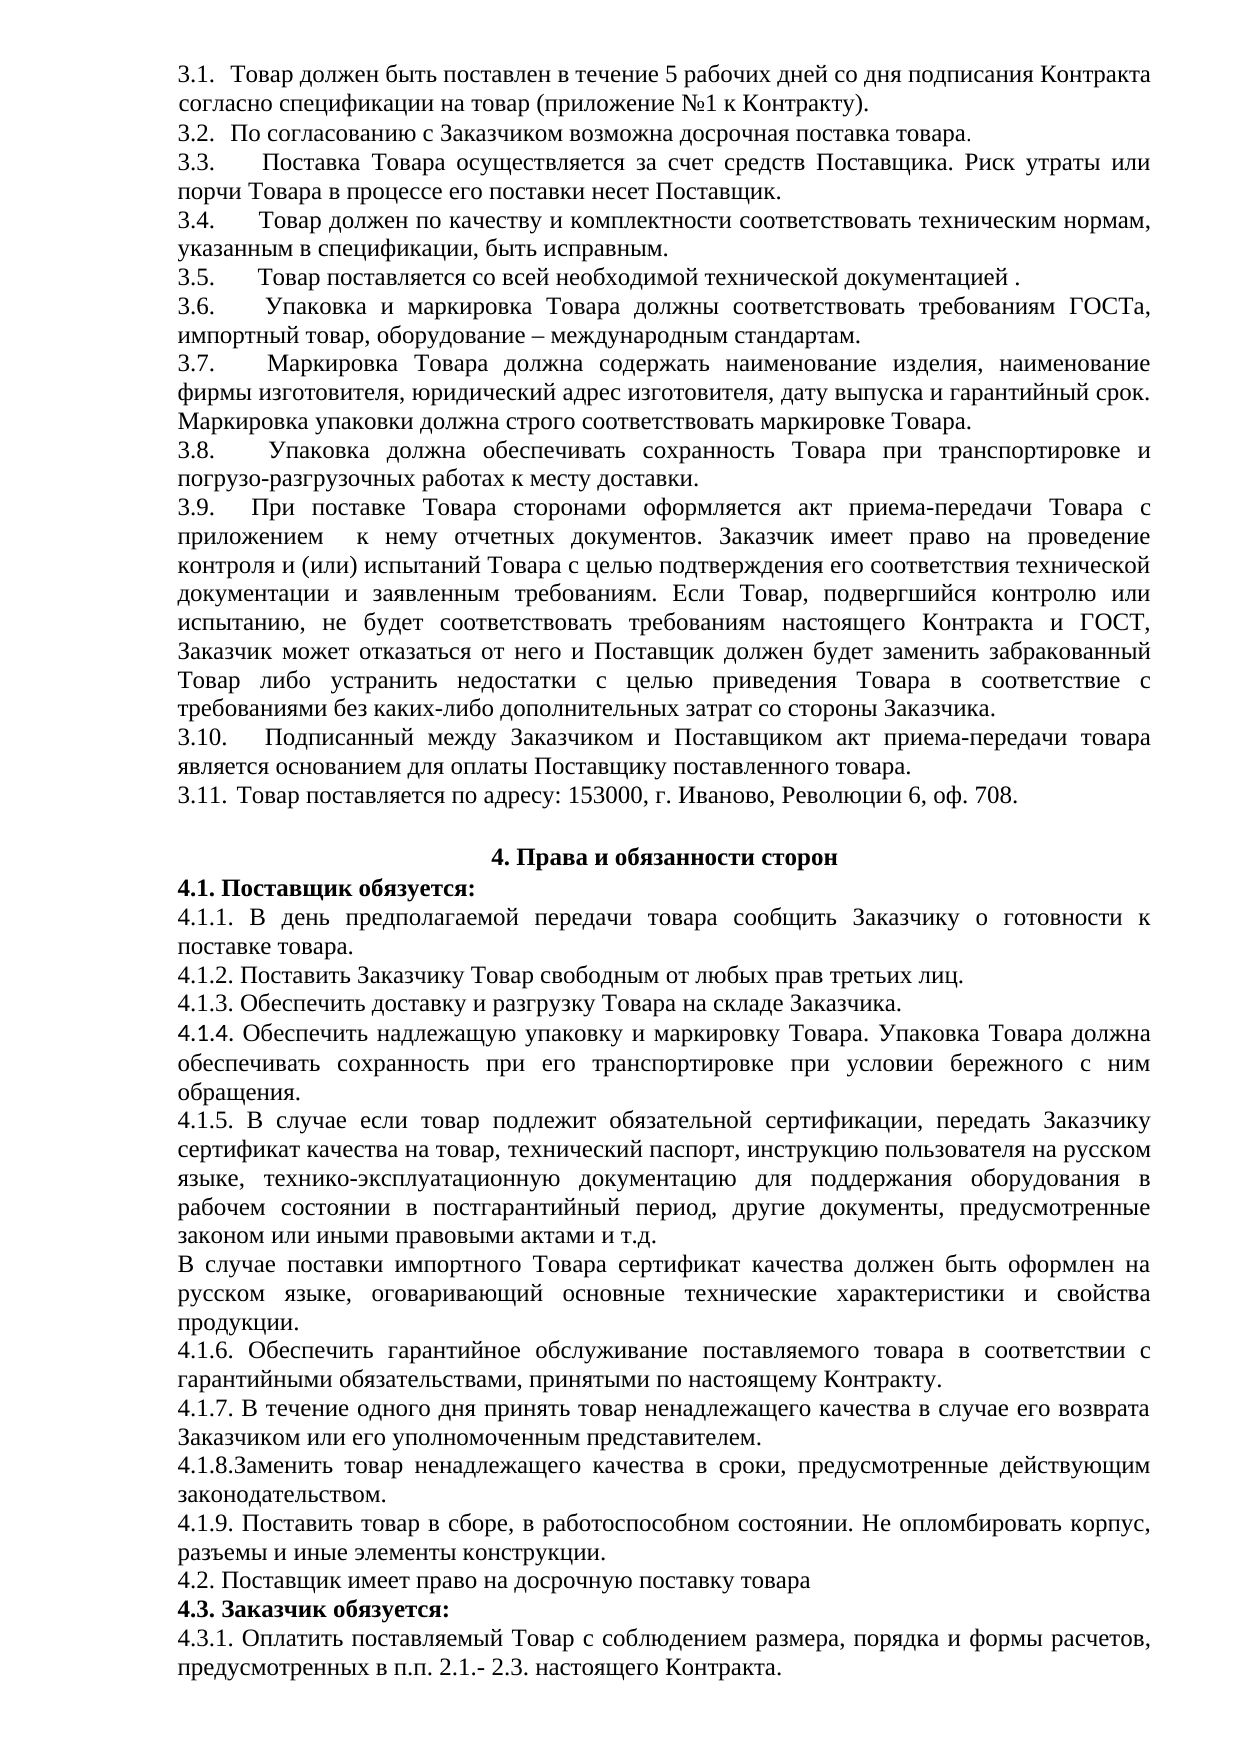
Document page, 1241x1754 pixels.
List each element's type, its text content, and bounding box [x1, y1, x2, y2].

list При поставке Товара сторонами оформляется акт приема-передачи Товара с приложением к нему отчетных документов. Заказчик имеет право на проведение контроля и (или) испытаний Товара с целью подтверждения его соответствия технической документации и заявленным требованиям. Если Товар, подвергшийся контролю или испытанию, не будет соответствовать требованиям настоящего Контракта и ГОСТ, Заказчик может отказаться от него и Поставщик должен будет заменить забракованный Товар либо устранить недостатки с целью приведения Товара в соответствие с требованиями без каких-либо дополнительных затрат со стороны Заказчика. [177, 492, 1152, 722]
list Упаковка и маркировка Товара должны соответствовать требованиям ГОСТа, импортный товар, оборудование – международным стандартам. [177, 291, 1152, 348]
list Товар должен по качеству и комплектности соответствовать техническим нормам, указанным в спецификации, быть исправным. [177, 205, 1152, 262]
text 4.3.1. Оплатить поставляемый Товар с соблюдением размера, порядка и формы расчетов, предусмотренных в п.п. 2.1.- 2.3. настоящего Контракта. [177, 1623, 1152, 1680]
text 4.1. Поставщик обязуется: [177, 873, 1152, 902]
list Маркировка Товара должна содержать наименование изделия, наименование фирмы изготовителя, юридический адрес изготовителя, дату выпуска и гарантийный срок. Маркировка упаковки должна строго соответствовать маркировке Товара. [177, 348, 1152, 435]
text 4.1.1. В день предполагаемой передачи товара сообщить Заказчику о готовности к поставке товара. [177, 902, 1152, 960]
text 4.1.6. Обеспечить гарантийное обслуживание поставляемого товара в соответствии с гарантийными обязательствами, принятыми по настоящему Контракту. [177, 1335, 1152, 1393]
text 4.1.8.Заменить товар ненадлежащего качества в сроки, предусмотренные действующим законодательством. [177, 1450, 1152, 1508]
list Товар поставляется со всей необходимой технической документацией . [177, 262, 1152, 291]
list Упаковка должна обеспечивать сохранность Товара при транспортировке и погрузо-разгрузочных работах к месту доставки. [177, 435, 1152, 492]
text 4.3. Заказчик обязуется: [177, 1594, 1152, 1623]
text В случае поставки импортного Товара сертификат качества должен быть оформлен на русском языке, оговаривающий основные технические характеристики и свойства продукции. [177, 1249, 1152, 1335]
list Товар поставляется по адресу: . Иваново, Революции 6, оф. 708. [177, 780, 1152, 808]
text 4. Права и обязанности сторон [177, 842, 1152, 871]
text 4.2. Поставщик имеет право на досрочную поставку товара [177, 1565, 1152, 1594]
list По согласованию с Заказчиком возможна досрочная поставка товара. [177, 118, 1152, 147]
list Товар должен быть поставлен в течение 5 рабочих дней со дня подписания Контракта согласно спецификации на товар (приложение №1 к Контракту). [177, 59, 1152, 117]
text 4.1.7. В течение одного дня принять товар ненадлежащего качества в случае его возврата Заказчиком или его уполномоченным представителем. [177, 1393, 1152, 1450]
text 4.1.5. В случае если товар подлежит обязательной сертификации, передать Заказчику сертификат качества на товар, технический паспорт, инструкцию пользователя на русском языке, технико-эксплуатационную документацию для поддержания оборудования в рабочем состоянии в постгарантийный период, другие документы, предусмотренные законом или иными правовыми актами и т.д. [177, 1105, 1152, 1249]
text 4.1.2. Поставить Заказчику Товар свободным от любых прав третьих лиц. [177, 960, 1152, 988]
list Поставка Товара осуществляется за счет средств Поставщика. Риск утраты или порчи Товара в процессе его поставки несет Поставщик. [177, 147, 1152, 205]
text 4.1.9. Поставить товар в сборе, в работоспособном состоянии. Не опломбировать корпус, разъемы и иные элементы конструкции. [177, 1508, 1152, 1565]
text 4.1.3. Обеспечить доставку и разгрузку Товара на складе Заказчика. [177, 988, 1152, 1017]
text 4.1.4. Обеспечить надлежащую упаковку и маркировку Товара. Упаковка Товара должна обеспечивать сохранность при его транспортировке при условии бережного с ним обращения. [177, 1017, 1152, 1105]
list Подписанный между Заказчиком и Поставщиком акт приема-передачи товара является основанием для оплаты Поставщику поставленного товара. [177, 722, 1152, 780]
